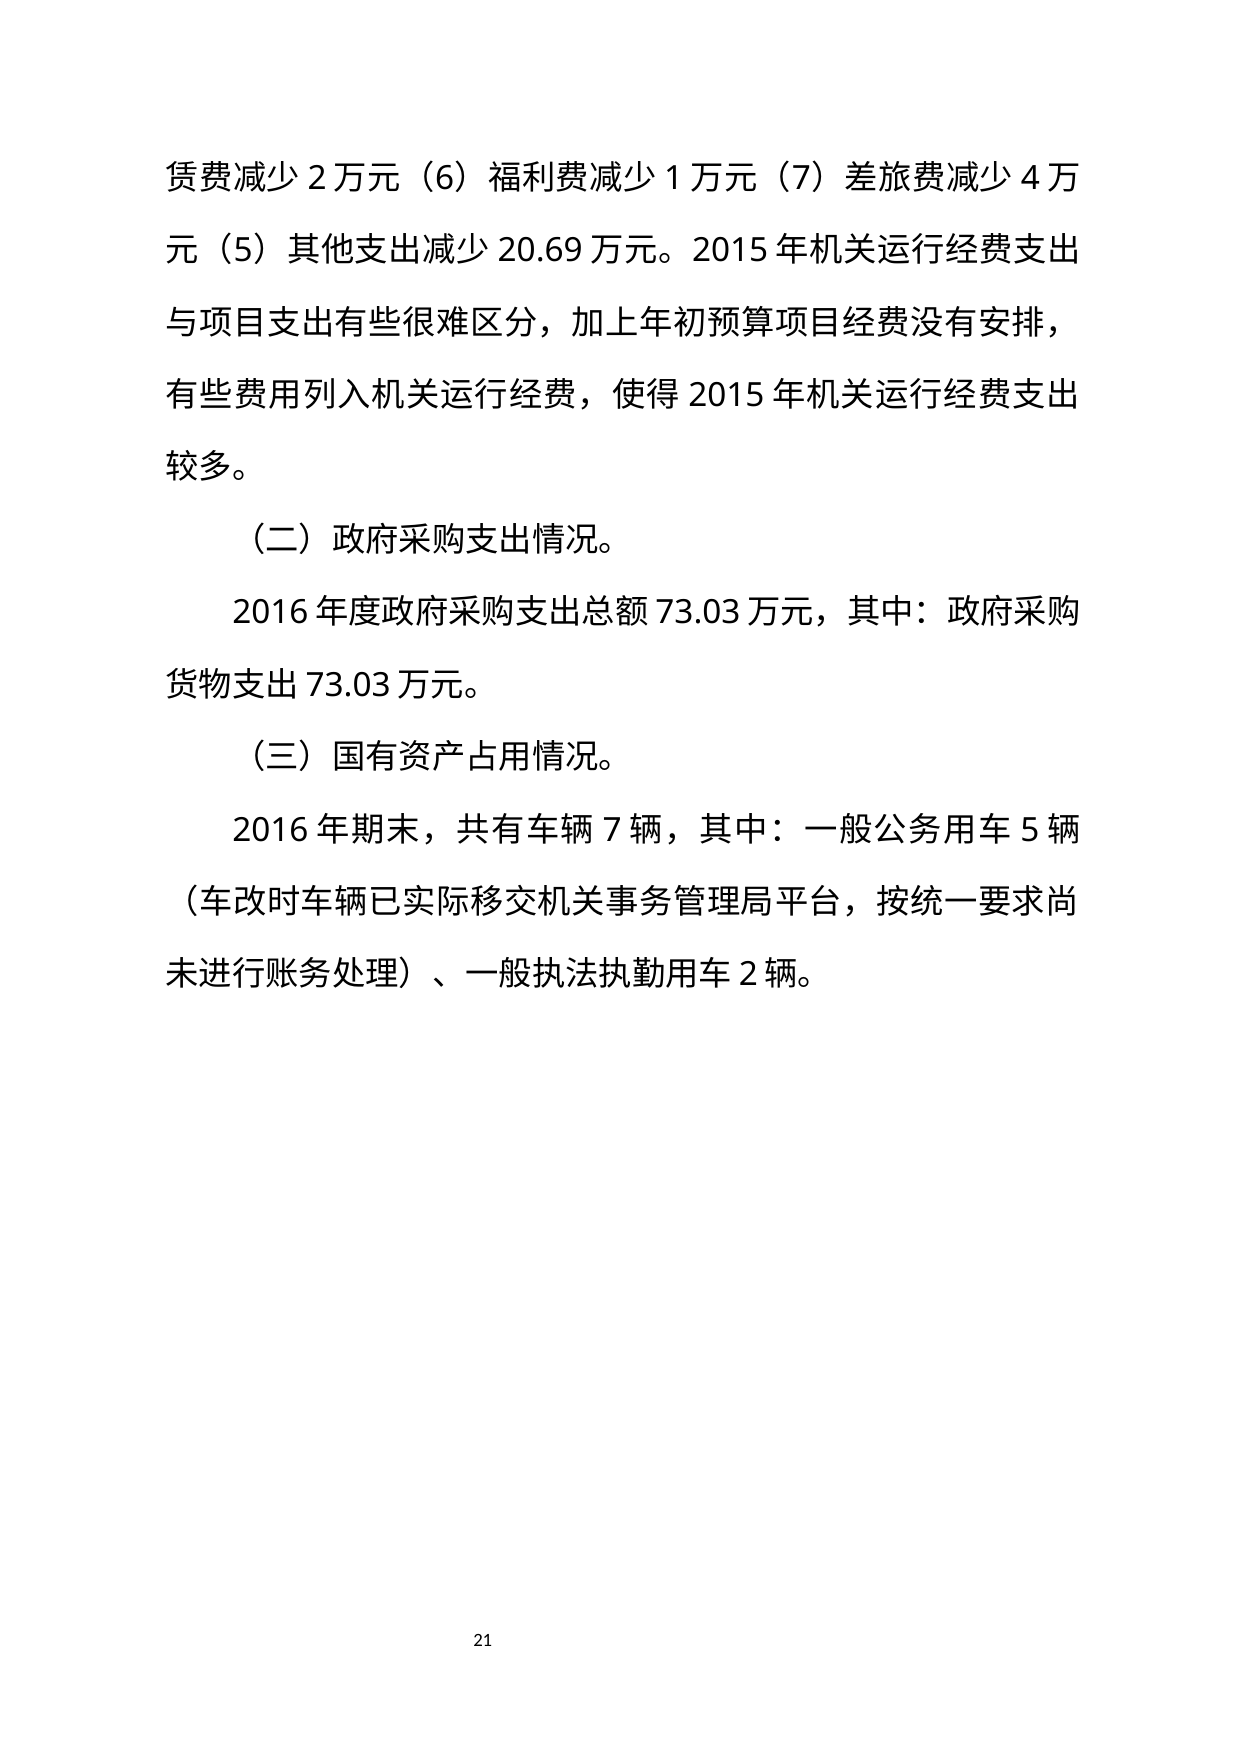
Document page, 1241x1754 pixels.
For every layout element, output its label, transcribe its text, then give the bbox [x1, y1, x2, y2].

list 国有资产占用情况。 [165, 730, 1081, 778]
text 2016年期末，共有车辆7辆，其中：一般公务用车5辆（车改时车辆已实际移交机关事务管理局平台，按统一要求尚未进行账务处理）、一般执法执勤用车2辆。 [165, 802, 1081, 996]
text 2016年度政府采购支出总额73.03万元，其中：政府采购货物支出73.03万元。 [165, 585, 1081, 706]
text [165, 151, 1081, 488]
list 政府采购支出情况。 [165, 513, 1081, 561]
